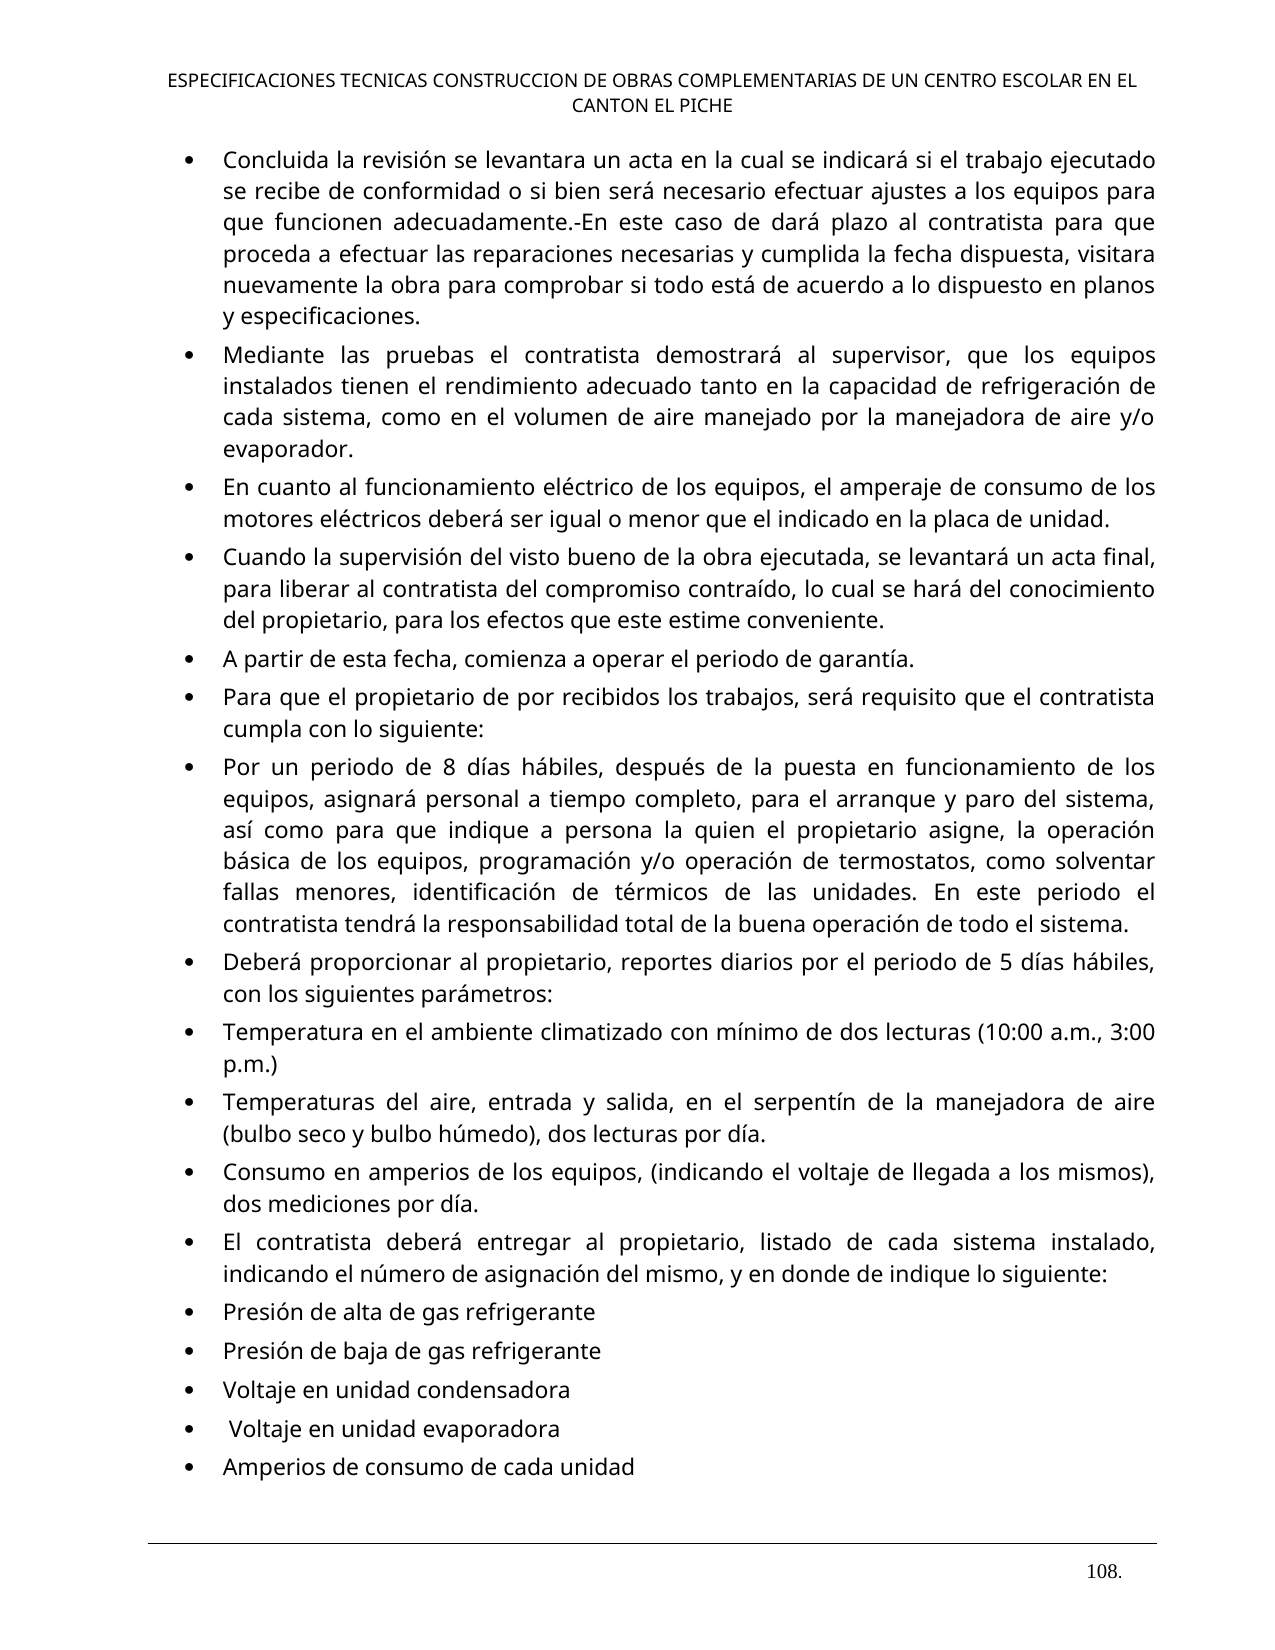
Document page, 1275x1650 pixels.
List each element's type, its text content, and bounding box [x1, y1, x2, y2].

list Temperaturas del aire, entrada y salida, en el serpentín de la manejadora de aire (bulbo seco y bulbo húmedo), dos lecturas por día. [185, 1086, 1157, 1149]
list Concluida la revisión se levantara un acta en la cual se indicará si el trabajo ejecutado se recibe de conformidad o si bien será necesario efectuar ajustes a los equipos para que funcionen adecuadamente.-En este caso de dará plazo al contratista para que proceda a efectuar las reparaciones necesarias y cumplida la fecha dispuesta, visitara nuevamente la obra para comprobar si todo está de acuerdo a lo dispuesto en planos y especificaciones. [185, 144, 1157, 331]
list Presión de alta de gas refrigerante [185, 1296, 1157, 1328]
list En cuanto al funcionamiento eléctrico de los equipos, el amperaje de consumo de los motores eléctricos deberá ser igual o menor que el indicado en la placa de unidad. [185, 471, 1157, 534]
list Presión de baja de gas refrigerante [185, 1335, 1157, 1366]
list A partir de esta fecha, comienza a operar el periodo de garantía. [185, 643, 1157, 674]
list Deberá proporcionar al propietario, reportes diarios por el periodo de 5 días hábiles, con los siguientes parámetros: [185, 946, 1157, 1009]
list Mediante las pruebas el contratista demostrará al supervisor, que los equipos instalados tienen el rendimiento adecuado tanto en la capacidad de refrigeración de cada sistema, como en el volumen de aire manejado por la manejadora de aire y/o evaporador. [185, 339, 1157, 464]
list Voltaje en unidad evaporadora [185, 1413, 1157, 1444]
list Consumo en amperios de los equipos, (indicando el voltaje de llegada a los mismos), dos mediciones por día. [185, 1156, 1157, 1219]
list Por un periodo de 8 días hábiles, después de la puesta en funcionamiento de los equipos, asignará personal a tiempo completo, para el arranque y paro del sistema, así como para que indique a persona la quien el propietario asigne, la operación básica de los equipos, programación y/o operación de termostatos, como solventar fallas menores, identificación de térmicos de las unidades. En este periodo el contratista tendrá la responsabilidad total de la buena operación de todo el sistema. [185, 751, 1157, 939]
list Temperatura en el ambiente climatizado con mínimo de dos lecturas (10:00 a.m., 3:00 p.m.) [185, 1016, 1157, 1079]
list Cuando la supervisión del visto bueno de la obra ejecutada, se levantará un acta final, para liberar al contratista del compromiso contraído, lo cual se hará del conocimiento del propietario, para los efectos que este estime conveniente. [185, 541, 1157, 635]
list Voltaje en unidad condensadora [185, 1374, 1157, 1405]
list Amperios de consumo de cada unidad [185, 1451, 1157, 1483]
list Para que el propietario de por recibidos los trabajos, será requisito que el contratista cumpla con lo siguiente: [185, 681, 1157, 744]
list El contratista deberá entregar al propietario, listado de cada sistema instalado, indicando el número de asignación del mismo, y en donde de indique lo siguiente: [185, 1226, 1157, 1289]
